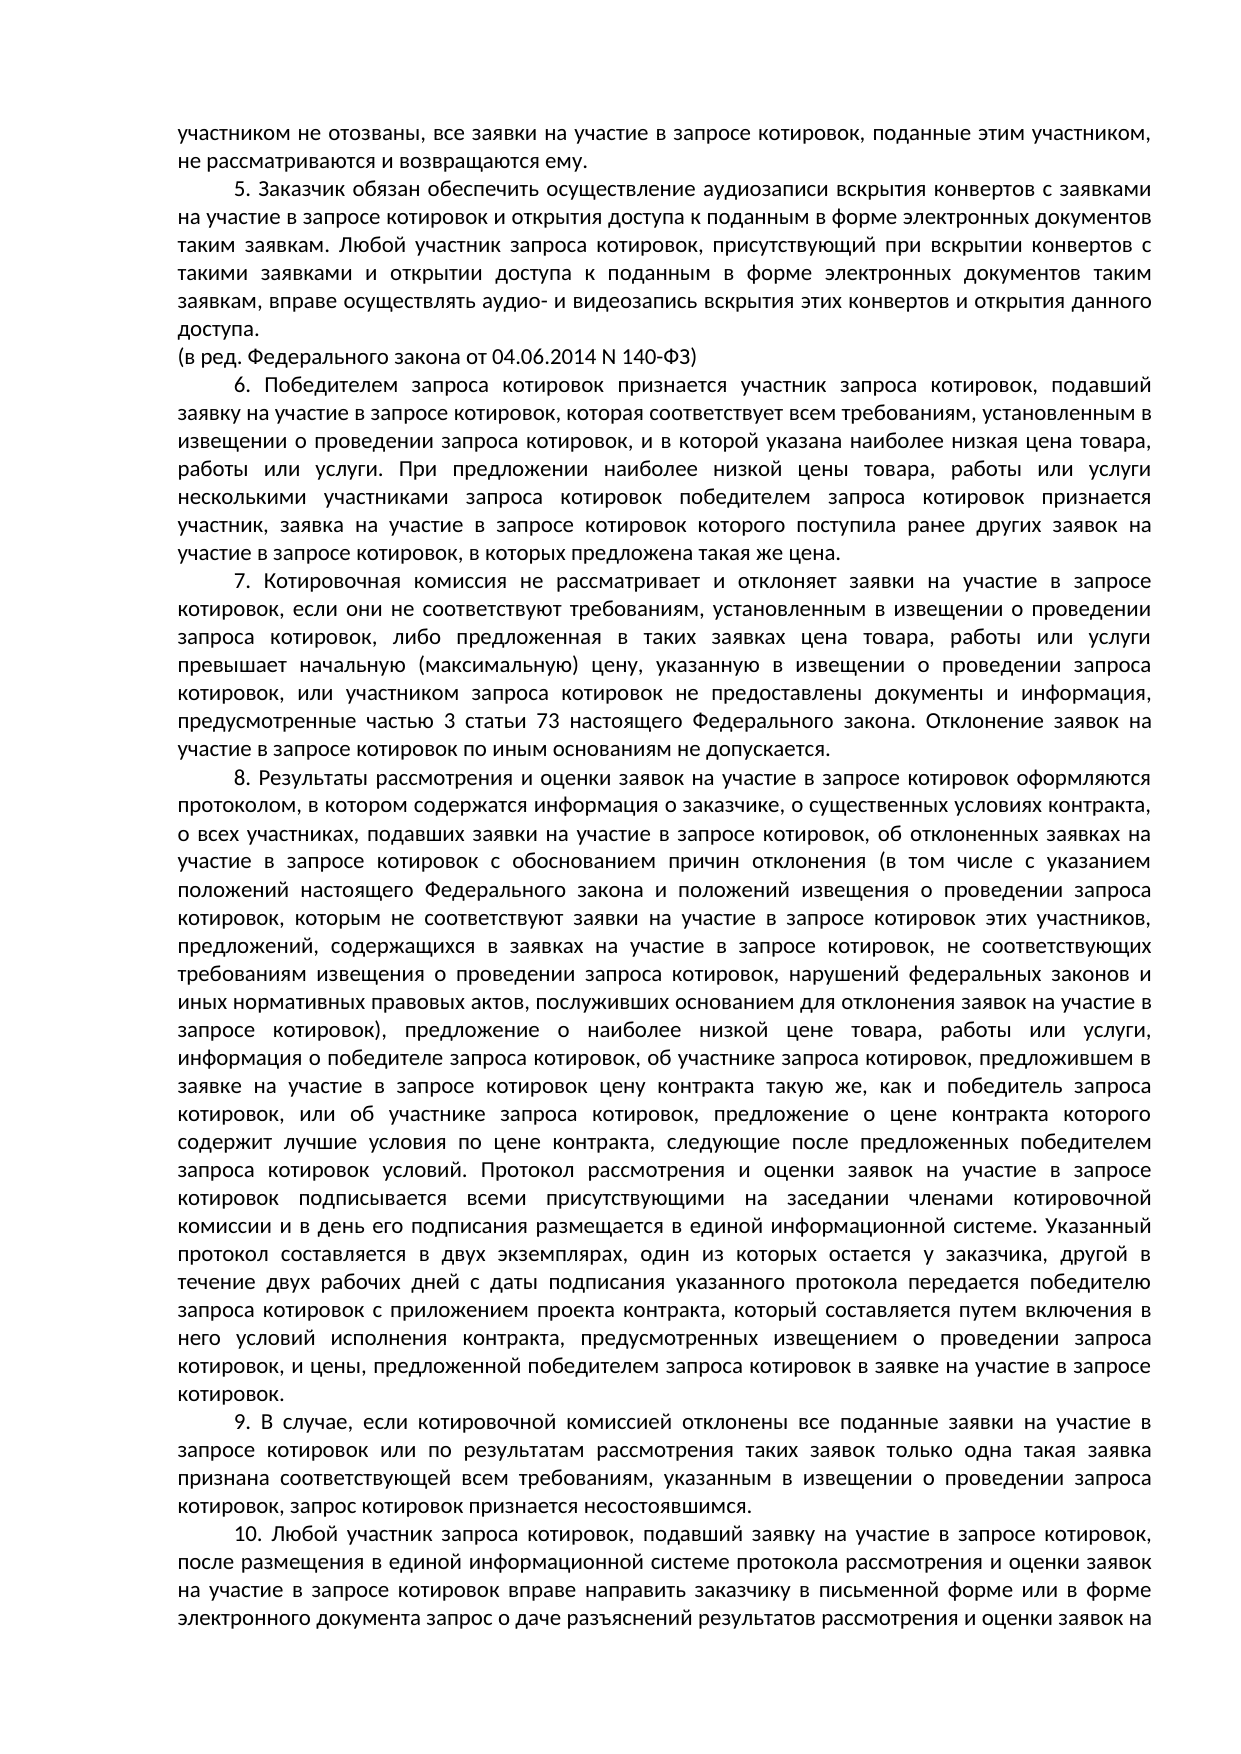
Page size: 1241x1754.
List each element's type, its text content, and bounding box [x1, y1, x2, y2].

text 9. В случае, если котировочной комиссией отклонены все поданные заявки на участие в запросе котировок или по результатам рассмотрения таких заявок только одна такая заявка признана соответствующей всем требованиям, указанным в извещении о проведении запроса котировок, запрос котировок признается несостоявшимся. [177, 1407, 1152, 1519]
text 6. Победителем запроса котировок признается участник запроса котировок, подавший заявку на участие в запросе котировок, которая соответствует всем требованиям, установленным в извещении о проведении запроса котировок, и в которой указана наиболее низкая цена товара, работы или услуги. При предложении наиболее низкой цены товара, работы или услуги несколькими участниками запроса котировок победителем запроса котировок признается участник, заявка на участие в запросе котировок которого поступила ранее других заявок на участие в запросе котировок, в которых предложена такая же цена. [177, 370, 1152, 566]
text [177, 1519, 1152, 1631]
text 7. Котировочная комиссия не рассматривает и отклоняет заявки на участие в запросе котировок, если они не соответствуют требованиям, установленным в извещении о проведении запроса котировок, либо предложенная в таких заявках цена товара, работы или услуги превышает начальную (максимальную) цену, указанную в извещении о проведении запроса котировок, или участником запроса котировок не предоставлены документы и информация, предусмотренные частью 3 статьи 73 настоящего Федерального закона. Отклонение заявок на участие в запросе котировок по иным основаниям не допускается. [177, 566, 1152, 763]
text (в ред. Федерального закона от 04.06.2014 N 140-ФЗ) [177, 342, 1152, 370]
text 5. Заказчик обязан обеспечить осуществление аудиозаписи вскрытия конвертов с заявками на участие в запросе котировок и открытия доступа к поданным в форме электронных документов таким заявкам. Любой участник запроса котировок, присутствующий при вскрытии конвертов с такими заявками и открытии доступа к поданным в форме электронных документов таким заявкам, вправе осуществлять аудио- и видеозапись вскрытия этих конвертов и открытия данного доступа. [177, 174, 1152, 342]
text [177, 118, 1152, 174]
text 8. Результаты рассмотрения и оценки заявок на участие в запросе котировок оформляются протоколом, в котором содержатся информация о заказчике, о существенных условиях контракта, о всех участниках, подавших заявки на участие в запросе котировок, об отклоненных заявках на участие в запросе котировок с обоснованием причин отклонения (в том числе с указанием положений настоящего Федерального закона и положений извещения о проведении запроса котировок, которым не соответствуют заявки на участие в запросе котировок этих участников, предложений, содержащихся в заявках на участие в запросе котировок, не соответствующих требованиям извещения о проведении запроса котировок, нарушений федеральных законов и иных нормативных правовых актов, послуживших основанием для отклонения заявок на участие в запросе котировок), предложение о наиболее низкой цене товара, работы или услуги, информация о победителе запроса котировок, об участнике запроса котировок, предложившем в заявке на участие в запросе котировок цену контракта такую же, как и победитель запроса котировок, или об участнике запроса котировок, предложение о цене контракта которого содержит лучшие условия по цене контракта, следующие после предложенных победителем запроса котировок условий. Протокол рассмотрения и оценки заявок на участие в запросе котировок подписывается всеми присутствующими на заседании членами котировочной комиссии и в день его подписания размещается в единой информационной системе. Указанный протокол составляется в двух экземплярах, один из которых остается у заказчика, другой в течение двух рабочих дней с даты подписания указанного протокола передается победителю запроса котировок с приложением проекта контракта, который составляется путем включения в него условий исполнения контракта, предусмотренных извещением о проведении запроса котировок, и цены, предложенной победителем запроса котировок в заявке на участие в запросе котировок. [177, 763, 1152, 1407]
